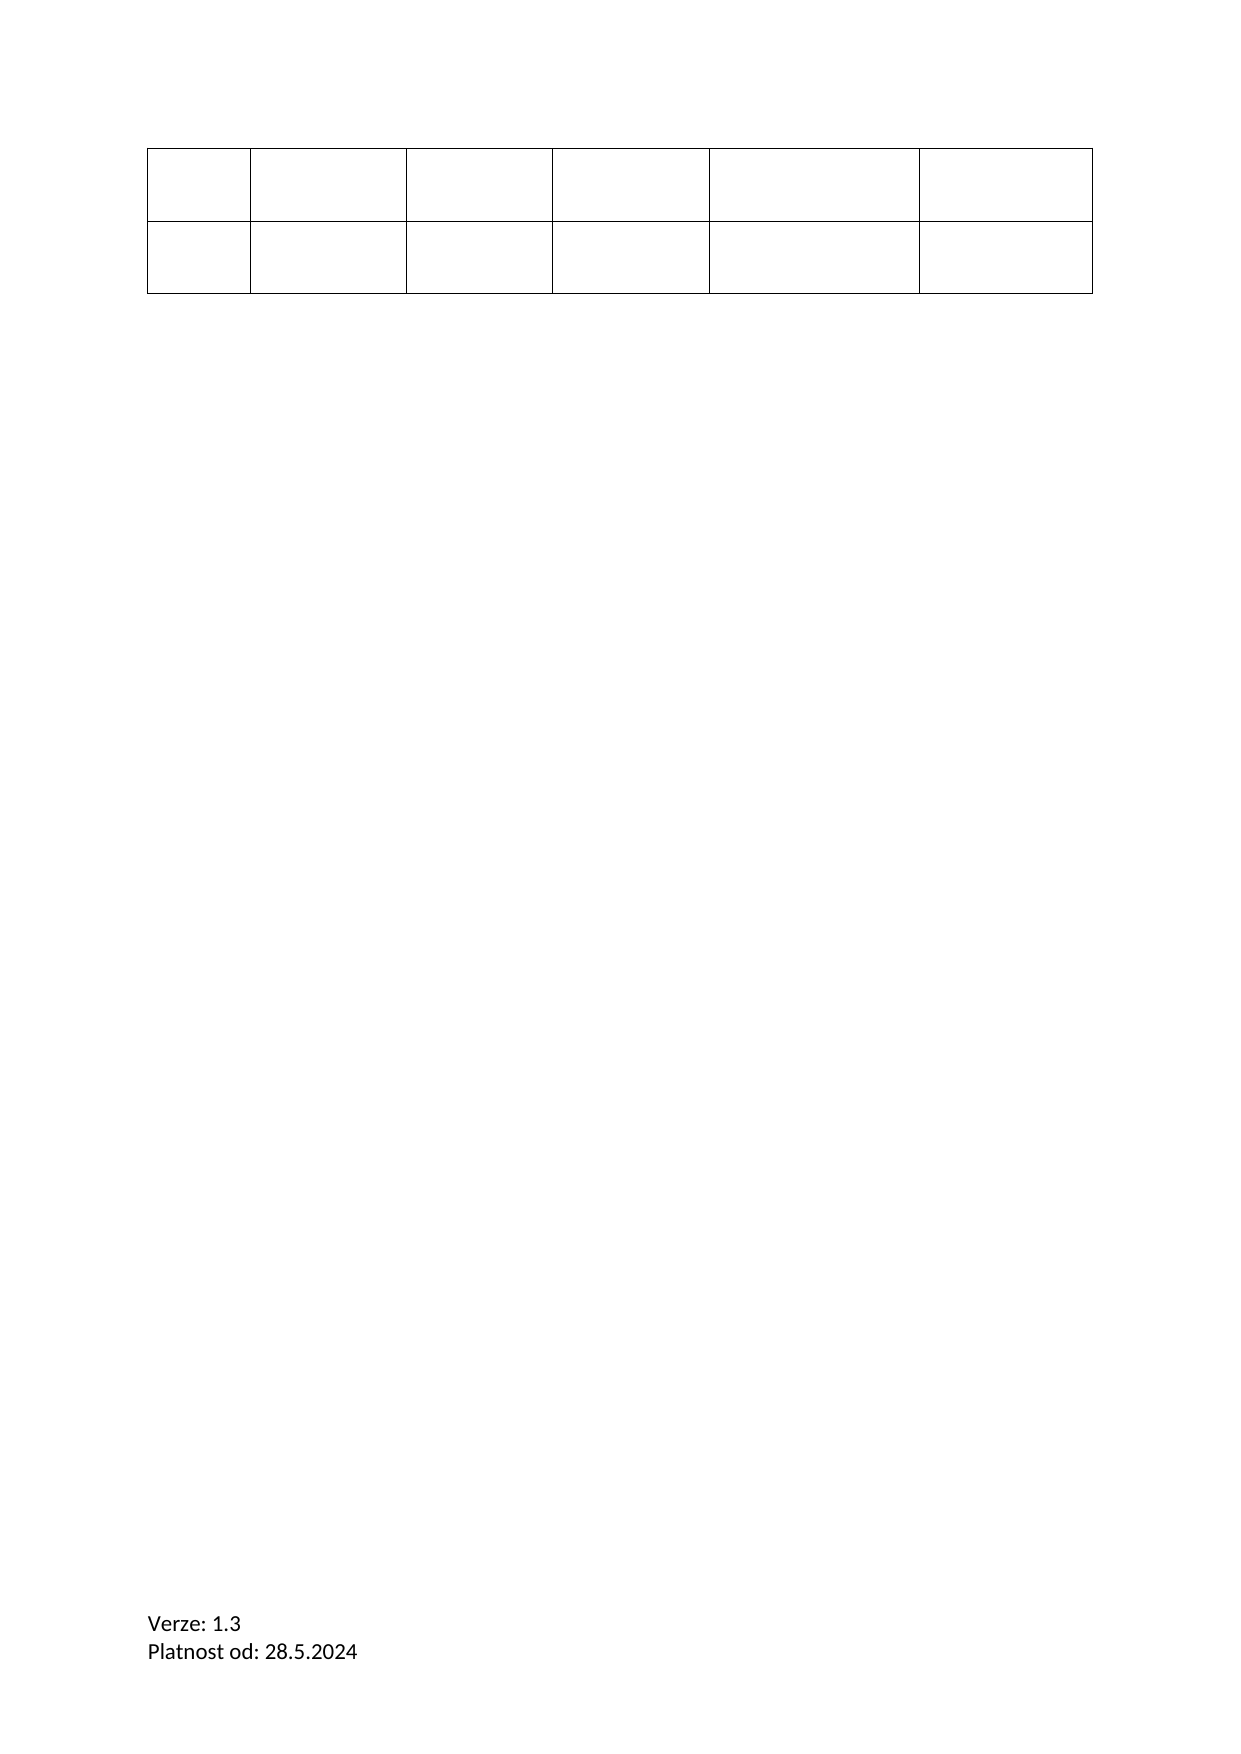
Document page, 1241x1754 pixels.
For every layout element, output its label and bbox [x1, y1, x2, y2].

table_cell [920, 149, 1092, 221]
table_cell [148, 222, 250, 293]
table_cell [148, 149, 250, 221]
table_cell [251, 149, 406, 221]
table_cell [553, 222, 709, 293]
table_cell [407, 149, 552, 221]
table_cell [553, 149, 709, 221]
table_cell [251, 222, 406, 293]
table_cell [920, 222, 1092, 293]
table_cell [710, 149, 919, 221]
table_cell [710, 222, 919, 293]
table_cell [407, 222, 552, 293]
